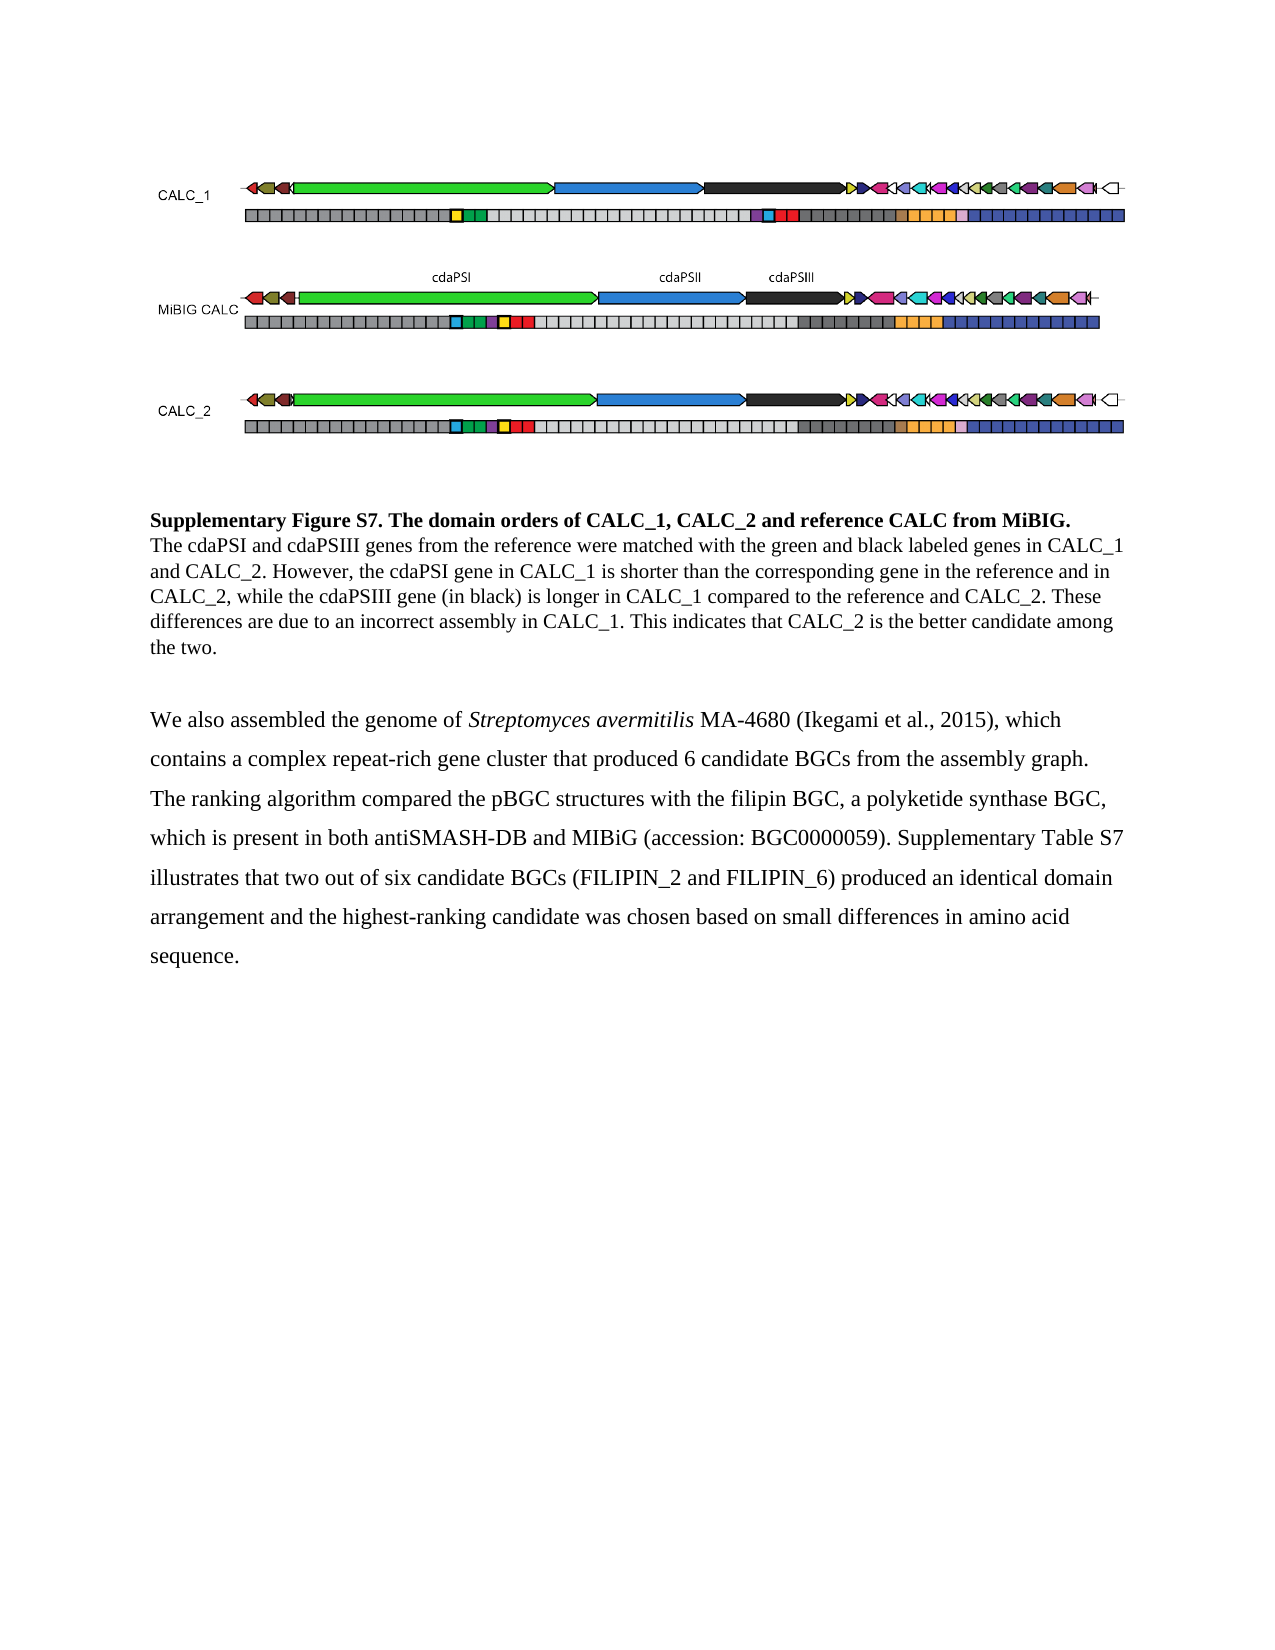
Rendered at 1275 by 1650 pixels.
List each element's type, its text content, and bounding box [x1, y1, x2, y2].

text Supplementary Figure S7. The domain orders of CALC_1, CALC_2 and reference CALC from MiBIG. The cdaPSI and cdaPSIII genes from the reference were matched with the green and black labeled genes in CALC_1 and CALC_2. However, the cdaPSI gene in CALC_1 is shorter than the corresponding gene in the reference and in CALC_2, while the cdaPSIII gene (in black) is longer in CALC_1 compared to the reference and CALC_2. These differences are due to an incorrect assembly in CALC_1. This indicates that CALC_2 is the better candidate among the two. [150, 508, 1125, 659]
text We also assembled the genome of Streptomyces avermitilis MA-4680 (Ikegami et al., 2015), which contains a complex repeat-rich gene cluster that produced 6 candidate BGCs from the assembly graph. The ranking algorithm compared the pBGC structures with the filipin BGC, a polyketide synthase BGC, which is present in both antiSMASH-DB and MIBiG (accession: BGC0000059). Supplementary Table S7 illustrates that two out of six candidate BGCs (FILIPIN_2 and FILIPIN_6) produced an identical domain arrangement and the highest-ranking candidate was chosen based on small differences in amino acid sequence. [150, 706, 1125, 969]
picture [150, 150, 1125, 490]
